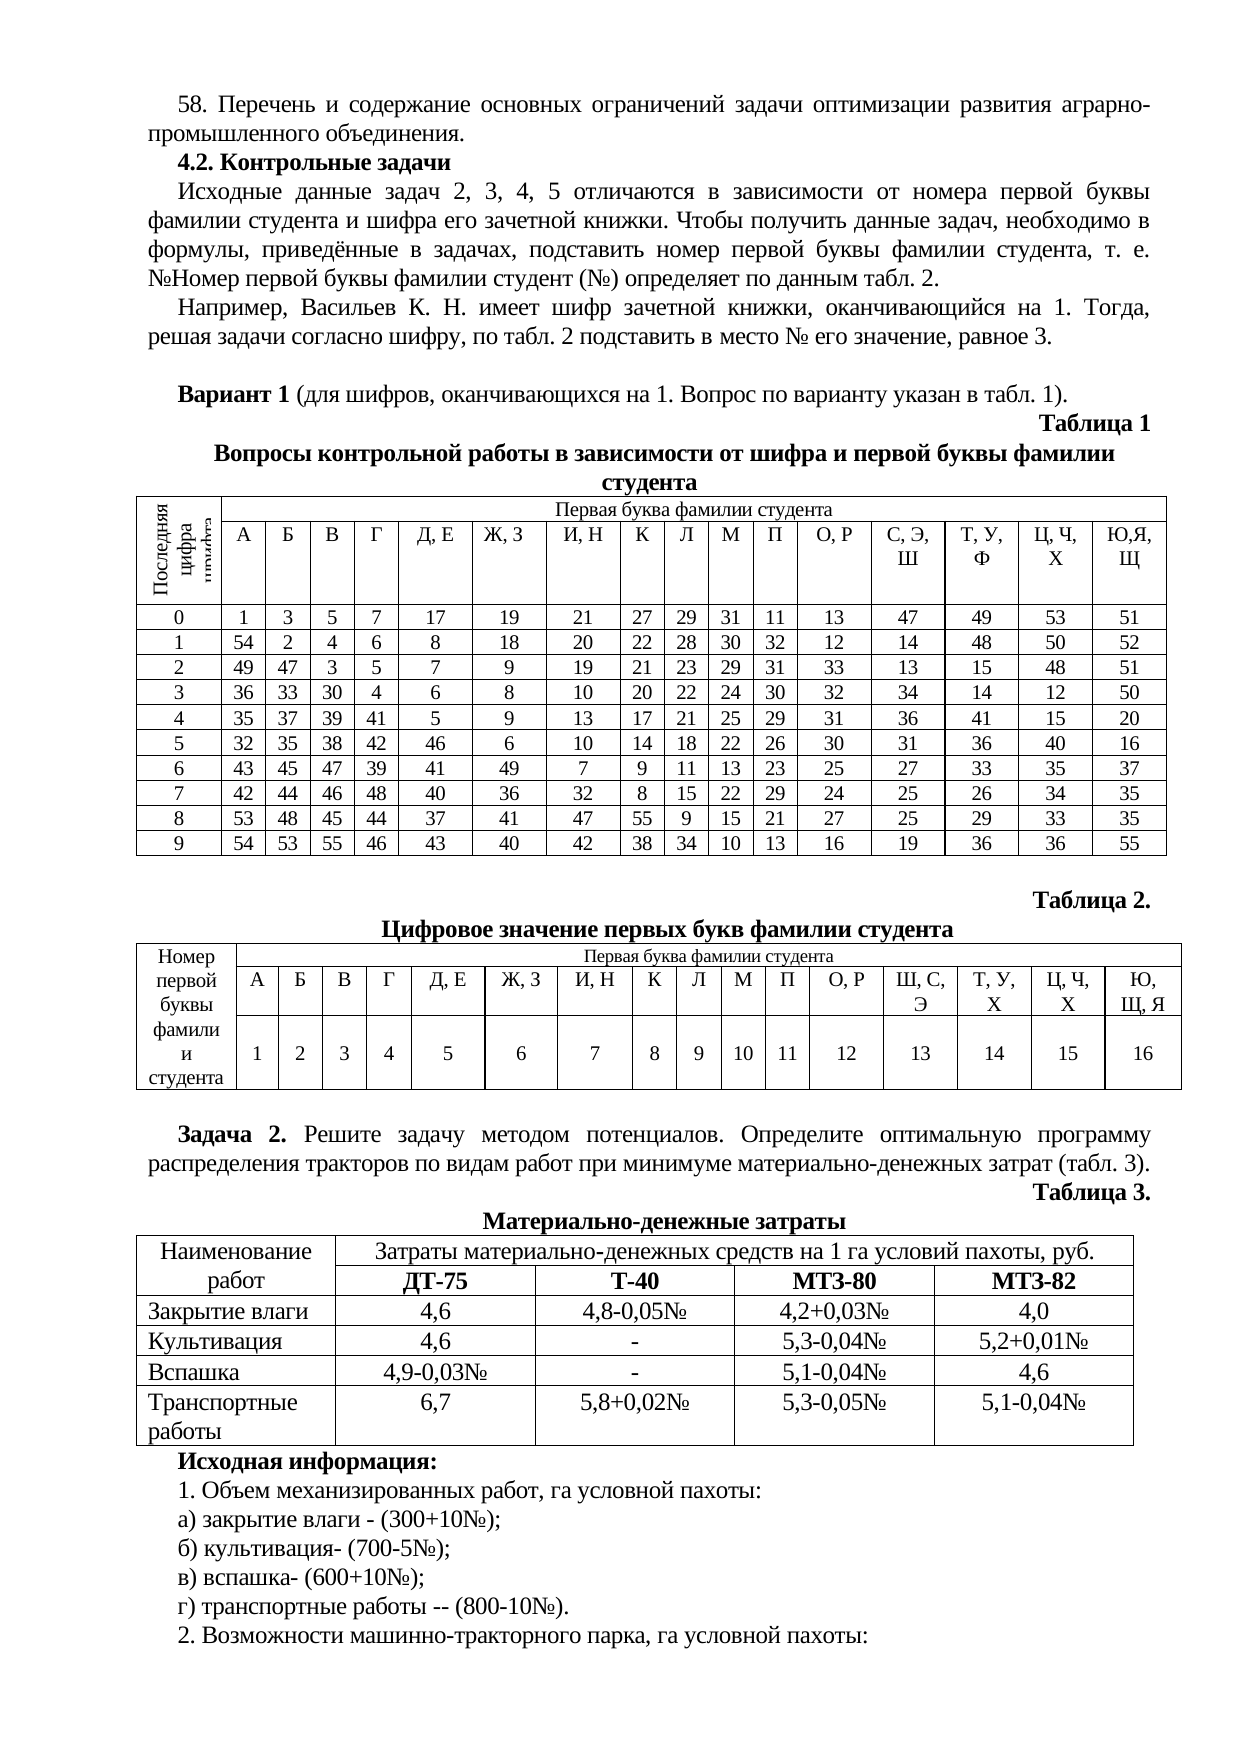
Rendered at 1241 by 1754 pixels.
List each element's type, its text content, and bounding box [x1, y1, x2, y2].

table_cell 3 [266, 605, 310, 629]
table_cell 53 [1019, 605, 1092, 629]
table_cell 7 [558, 1016, 632, 1088]
table_cell 52 [1093, 630, 1166, 654]
table_cell 14 [958, 1016, 1031, 1088]
table_cell 34 [1019, 781, 1092, 805]
table_cell А [222, 522, 265, 604]
table_cell 1 [137, 630, 221, 654]
table_cell Т, У, Ф [946, 522, 1018, 604]
table_cell 51 [1093, 655, 1166, 679]
text Таблица 2. [148, 885, 1152, 914]
table_header Наименование работ [137, 1236, 335, 1295]
table_cell 29 [754, 705, 797, 729]
table_cell 15 [1032, 1016, 1104, 1088]
text Вопросы контрольной работы в зависимости от шифра и первой буквы фамилии студента [148, 437, 1152, 496]
table_cell 33 [1019, 806, 1092, 830]
table_cell 18 [473, 630, 546, 654]
table_cell 36 [946, 730, 1018, 754]
table_cell 22 [621, 630, 664, 654]
table_cell 7 [355, 605, 398, 629]
table_cell В [323, 967, 366, 1015]
table_cell 41 [355, 705, 398, 729]
table_cell 12 [1019, 680, 1092, 704]
table_cell 5 [412, 1016, 484, 1088]
table_cell 13 [547, 705, 620, 729]
table_cell 23 [754, 756, 797, 779]
table_cell А [237, 967, 278, 1015]
table_cell 32 [754, 630, 797, 654]
table_cell 21 [547, 605, 620, 629]
table_cell 29 [665, 605, 708, 629]
table_cell 7 [547, 756, 620, 779]
table_cell 8 [137, 806, 221, 830]
table_cell 47 [311, 756, 354, 779]
table_cell 6 [399, 680, 472, 704]
table_cell 36 [1019, 831, 1092, 855]
table_cell 41 [399, 756, 472, 779]
table_cell Д, Е [412, 967, 484, 1015]
table_cell 32 [798, 680, 871, 704]
table_cell 42 [547, 831, 620, 855]
table_cell Закрытие влаги [137, 1296, 335, 1325]
table_cell 26 [946, 781, 1018, 805]
table_cell 54 [222, 831, 265, 855]
table_cell 7 [137, 781, 221, 805]
table_cell 15 [946, 655, 1018, 679]
table_cell 21 [665, 705, 708, 729]
table_cell 40 [1019, 730, 1092, 754]
table_cell 29 [946, 806, 1018, 830]
table_cell О, Р [798, 522, 871, 604]
table_header Затраты материально-денежных средств на 1 га условий пахоты, руб. [336, 1236, 1133, 1265]
table_cell 48 [946, 630, 1018, 654]
table_cell 50 [1019, 630, 1092, 654]
table_cell 36 [946, 831, 1018, 855]
table_cell 42 [355, 730, 398, 754]
table_cell 47 [266, 655, 310, 679]
text Таблица 3. [148, 1177, 1152, 1206]
table_cell 35 [1019, 756, 1092, 779]
table_cell 38 [311, 730, 354, 754]
table_cell 21 [754, 806, 797, 830]
table_cell 36 [872, 705, 944, 729]
table_cell 53 [266, 831, 310, 855]
table_cell 46 [355, 831, 398, 855]
table_cell Ю,Я, Щ [1093, 522, 1166, 604]
table_cell 15 [709, 806, 753, 830]
table_cell Культивация [137, 1326, 335, 1355]
table_cell 26 [754, 730, 797, 754]
table_cell 24 [798, 781, 871, 805]
table_cell 20 [1093, 705, 1166, 729]
table_cell МТЗ-82 [935, 1266, 1133, 1295]
table_cell 10 [722, 1016, 765, 1088]
table_cell 27 [621, 605, 664, 629]
table_cell 27 [798, 806, 871, 830]
table_cell Г [367, 967, 411, 1015]
text Например, Васильев К. Н. имеет шифр зачетной книжки, оканчивающийся на 1. Тогда, решая задачи согласно шифру, по табл. 2 подставить в место № его значение, равное 3. [148, 292, 1152, 350]
text Вариант 1 (для шифров, оканчивающихся на 1. Вопрос по варианту указан в табл. 1). [148, 379, 1152, 408]
table_cell 25 [709, 705, 753, 729]
table_cell 3 [311, 655, 354, 679]
table_cell 38 [621, 831, 664, 855]
table_cell 13 [872, 655, 944, 679]
table_cell 28 [665, 630, 708, 654]
table_cell 31 [798, 705, 871, 729]
table_cell 48 [355, 781, 398, 805]
table_cell 25 [872, 806, 944, 830]
table_cell 46 [311, 781, 354, 805]
table_cell 35 [1093, 806, 1166, 830]
table_cell 12 [798, 630, 871, 654]
table_cell 29 [709, 655, 753, 679]
table_cell Ж, З [473, 522, 546, 604]
table_cell 16 [1093, 730, 1166, 754]
table_cell 42 [222, 781, 265, 805]
table_cell Ц, Ч, Х [1032, 967, 1104, 1015]
table_cell Ю, Щ, Я [1106, 967, 1181, 1015]
table_cell 4,2+0,03№ [735, 1296, 934, 1325]
text в) вспашка- (600+10№); [148, 1562, 1152, 1591]
table_cell 5,1-0,04№ [735, 1356, 934, 1385]
table_cell 6 [473, 730, 546, 754]
table_cell 14 [946, 680, 1018, 704]
table_cell 41 [946, 705, 1018, 729]
table_cell 44 [266, 781, 310, 805]
table_cell - [536, 1356, 734, 1385]
text 58. Перечень и содержание основных ограничений задачи оптимизации развития аграрно-промышленного объединения. [148, 89, 1152, 147]
table_cell 50 [1093, 680, 1166, 704]
table_cell 6 [486, 1016, 557, 1088]
table_cell 48 [1019, 655, 1092, 679]
table_cell 3 [137, 680, 221, 704]
table_cell 49 [946, 605, 1018, 629]
table_cell 3 [323, 1016, 366, 1088]
table_cell 2 [279, 1016, 322, 1088]
table_cell 9 [665, 806, 708, 830]
table_cell 11 [766, 1016, 809, 1088]
table_cell 39 [311, 705, 354, 729]
table_cell И, Н [547, 522, 620, 604]
table_cell 31 [709, 605, 753, 629]
table_cell 33 [798, 655, 871, 679]
table_cell 20 [547, 630, 620, 654]
table_cell 14 [621, 730, 664, 754]
table_cell 40 [399, 781, 472, 805]
table_cell В [311, 522, 354, 604]
table_cell 30 [754, 680, 797, 704]
table_cell 30 [311, 680, 354, 704]
table_cell 37 [266, 705, 310, 729]
table_cell 37 [399, 806, 472, 830]
table_header Последняя цифра шрифта [137, 497, 221, 604]
text Исходные данные задач 2, 3, 4, 5 отличаются в зависимости от номера первой буквы фамилии студента и шифра его зачетной книжки. Чтобы получить данные задач, необходимо в формулы, приведённые в задачах, подставить номер первой буквы фамилии студента, т. е. №Номер первой буквы фамилии студент (№) определяет по данным табл. 2. [148, 176, 1152, 292]
table_cell 14 [872, 630, 944, 654]
table_cell 32 [547, 781, 620, 805]
table_cell 2 [266, 630, 310, 654]
table_cell 32 [222, 730, 265, 754]
table_cell 35 [266, 730, 310, 754]
table_cell Ш, С, Э [884, 967, 957, 1015]
text а) закрытие влаги - (300+10№); [148, 1504, 1152, 1533]
table_cell 29 [754, 781, 797, 805]
text 1. Объем механизированных работ, га условной пахоты: [148, 1475, 1152, 1504]
table_cell 18 [665, 730, 708, 754]
table_cell 5,3-0,05№ [735, 1386, 934, 1444]
table_cell 10 [547, 680, 620, 704]
table_cell 36 [222, 680, 265, 704]
table_cell П [766, 967, 809, 1015]
table_cell 4,6 [336, 1296, 535, 1325]
table_cell И, Н [558, 967, 632, 1015]
table_cell 9 [473, 655, 546, 679]
table_cell Вспашка [137, 1356, 335, 1385]
table_cell 47 [872, 605, 944, 629]
table_header Первая буква фамилии студента [222, 497, 1166, 521]
table_cell 46 [399, 730, 472, 754]
table_cell 15 [665, 781, 708, 805]
table_cell 9 [677, 1016, 721, 1088]
table_cell 25 [798, 756, 871, 779]
table_cell 47 [547, 806, 620, 830]
table_cell О, Р [810, 967, 883, 1015]
table_cell 5,8+0,02№ [536, 1386, 734, 1444]
table_cell Т, У, Х [958, 967, 1031, 1015]
table_cell 16 [798, 831, 871, 855]
table_cell 45 [266, 756, 310, 779]
text Задача 2. Решите задачу методом потенциалов. Определите оптимальную программу распределения тракторов по видам работ при минимуме материально-денежных затрат (табл. 3). [148, 1119, 1152, 1177]
table_cell 22 [709, 781, 753, 805]
text Цифровое значение первых букв фамилии студента [148, 914, 1152, 943]
table_cell Ж, З [486, 967, 557, 1015]
table_cell 31 [872, 730, 944, 754]
table_cell 4,0 [935, 1296, 1133, 1325]
table_cell П [754, 522, 797, 604]
table_cell 22 [665, 680, 708, 704]
table_cell - [536, 1326, 734, 1355]
table_cell 1 [222, 605, 265, 629]
table_cell М [709, 522, 753, 604]
text б) культивация- (700-5№); [148, 1533, 1152, 1562]
table_cell 4,6 [336, 1326, 535, 1355]
table_cell 2 [137, 655, 221, 679]
text Исходная информация: [148, 1446, 1152, 1475]
table_cell 19 [872, 831, 944, 855]
table_cell 22 [709, 730, 753, 754]
table_cell 49 [222, 655, 265, 679]
table_cell 20 [621, 680, 664, 704]
table_cell 13 [884, 1016, 957, 1088]
table_cell 19 [473, 605, 546, 629]
table_cell 6,7 [336, 1386, 535, 1444]
table_cell 43 [222, 756, 265, 779]
table_cell 55 [1093, 831, 1166, 855]
table_cell 10 [547, 730, 620, 754]
table_cell 5,3-0,04№ [735, 1326, 934, 1355]
table_cell 4,9-0,03№ [336, 1356, 535, 1385]
table_cell 27 [872, 756, 944, 779]
table_cell 55 [621, 806, 664, 830]
table_cell Ц, Ч, Х [1019, 522, 1092, 604]
table_cell 43 [399, 831, 472, 855]
table_cell 11 [665, 756, 708, 779]
table_cell 37 [1093, 756, 1166, 779]
table_cell 24 [709, 680, 753, 704]
table_cell 17 [621, 705, 664, 729]
table_cell Л [677, 967, 721, 1015]
table_cell 9 [137, 831, 221, 855]
table_cell 45 [311, 806, 354, 830]
table_cell 44 [355, 806, 398, 830]
table_cell 4 [311, 630, 354, 654]
table_cell 0 [137, 605, 221, 629]
table_cell Г [355, 522, 398, 604]
subtitle Материально-денежные затраты [148, 1206, 1152, 1235]
table_cell 39 [355, 756, 398, 779]
table_cell 7 [399, 655, 472, 679]
table_cell 12 [810, 1016, 883, 1088]
table_cell 34 [665, 831, 708, 855]
table_cell ДТ-75 [336, 1266, 535, 1295]
table_cell 17 [399, 605, 472, 629]
table_cell 5 [311, 605, 354, 629]
table_cell 40 [473, 831, 546, 855]
table_cell Л [665, 522, 708, 604]
table_cell 5 [399, 705, 472, 729]
table_cell 9 [473, 705, 546, 729]
table_cell К [633, 967, 676, 1015]
table_cell Транспортные работы [137, 1386, 335, 1444]
table_cell 25 [872, 781, 944, 805]
table_cell 11 [754, 605, 797, 629]
table_cell 8 [399, 630, 472, 654]
table_cell 13 [754, 831, 797, 855]
table_cell 4 [367, 1016, 411, 1088]
table_cell 34 [872, 680, 944, 704]
table_cell 9 [621, 756, 664, 779]
table_cell 16 [1106, 1016, 1181, 1088]
table_cell 33 [946, 756, 1018, 779]
table_cell Б [266, 522, 310, 604]
text г) транспортные работы -- (800-10№). [148, 1591, 1152, 1620]
table_cell 6 [355, 630, 398, 654]
table_cell 5 [137, 730, 221, 754]
table_cell 4,6 [935, 1356, 1133, 1385]
text 2. Возможности машинно-тракторного парка, га условной пахоты: [148, 1620, 1152, 1649]
table_cell 5,1-0,04№ [935, 1386, 1133, 1444]
table_cell 41 [473, 806, 546, 830]
table_cell 5 [355, 655, 398, 679]
text 4.2. Контрольные задачи [148, 147, 1152, 176]
table_cell 15 [1019, 705, 1092, 729]
table_cell 35 [1093, 781, 1166, 805]
table_cell 4 [355, 680, 398, 704]
table_cell 30 [798, 730, 871, 754]
table_cell 8 [633, 1016, 676, 1088]
table_cell К [621, 522, 664, 604]
table_cell С, Э, Ш [872, 522, 944, 604]
table_cell Т-40 [536, 1266, 734, 1295]
table_cell 30 [709, 630, 753, 654]
table_cell 19 [547, 655, 620, 679]
table_cell 36 [473, 781, 546, 805]
table_cell 33 [266, 680, 310, 704]
table_cell 31 [754, 655, 797, 679]
table_header Первая буква фамилии студента [237, 944, 1181, 966]
table_cell 49 [473, 756, 546, 779]
table_cell 23 [665, 655, 708, 679]
table_cell 21 [621, 655, 664, 679]
table_cell 55 [311, 831, 354, 855]
table_cell 1 [237, 1016, 278, 1088]
table_cell Д, Е [399, 522, 472, 604]
table_cell 4,8-0,05№ [536, 1296, 734, 1325]
table_cell 8 [621, 781, 664, 805]
table_cell М [722, 967, 765, 1015]
table_cell 48 [266, 806, 310, 830]
table_cell Б [279, 967, 322, 1015]
table_cell 6 [137, 756, 221, 779]
table_cell 10 [709, 831, 753, 855]
table_cell 54 [222, 630, 265, 654]
table_cell МТЗ-80 [735, 1266, 934, 1295]
table_cell 51 [1093, 605, 1166, 629]
table_cell 5,2+0,01№ [935, 1326, 1133, 1355]
table_cell 53 [222, 806, 265, 830]
table_cell 8 [473, 680, 546, 704]
table_header Номер первой буквы фамилии студента [137, 944, 236, 1088]
table_cell 35 [222, 705, 265, 729]
table_cell 4 [137, 705, 221, 729]
text Таблица 1 [148, 408, 1152, 437]
table_cell 13 [798, 605, 871, 629]
table_cell 13 [709, 756, 753, 779]
